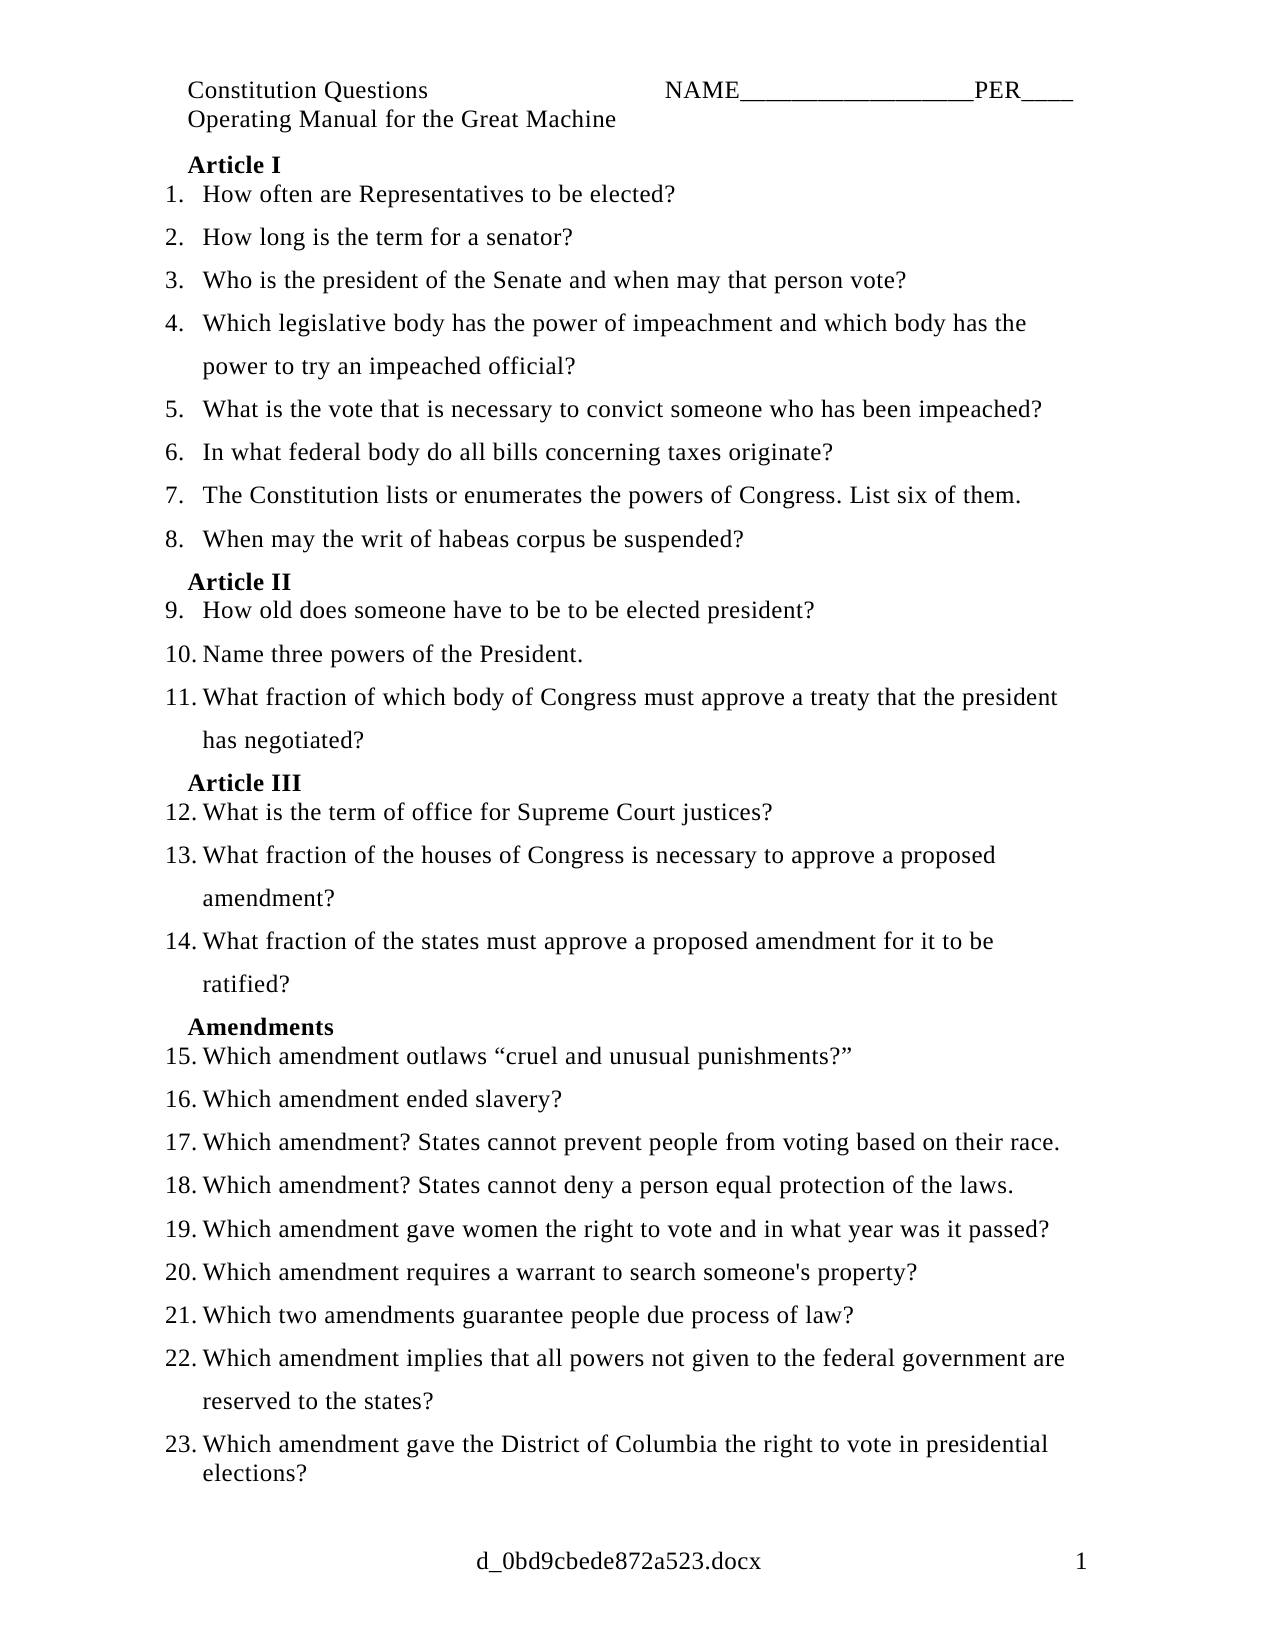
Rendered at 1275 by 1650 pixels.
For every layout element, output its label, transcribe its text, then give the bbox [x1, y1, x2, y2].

text What fraction of the states must approve a proposed amendment for it to be ratified? [165, 926, 1087, 998]
text Which two amendments guarantee people due process of law? [165, 1300, 1087, 1329]
text Which amendment requires a warrant to search someone's property? [165, 1257, 1087, 1286]
text Name three powers of the President. [165, 639, 1087, 667]
text How often are Representatives to be elected? [165, 179, 1087, 207]
text What fraction of the houses of Congress is necessary to approve a proposed amendment? [165, 840, 1087, 912]
text Which amendment gave the District of Columbia the right to vote in presidential elections? [165, 1429, 1087, 1487]
text The Constitution lists or enumerates the powers of Congress. List six of them. [165, 481, 1087, 509]
text What is the vote that is necessary to convict someone who has been impeached? [165, 394, 1087, 423]
text Which amendment? States cannot deny a person equal protection of the laws. [165, 1171, 1087, 1199]
text Article II [187, 567, 1087, 596]
text Who is the president of the Senate and when may that person vote? [165, 265, 1087, 294]
text Article III [187, 768, 1087, 797]
text Which legislative body has the power of impeachment and which body has the power to try an impeached official? [165, 308, 1087, 380]
text What is the term of office for Supreme Court justices? [165, 797, 1087, 826]
text What fraction of which body of Congress must approve a treaty that the president has negotiated? [165, 682, 1087, 754]
text Which amendment ended slavery? [165, 1084, 1087, 1113]
text How long is the term for a senator? [165, 222, 1087, 251]
text How old does someone have to be to be elected president? [165, 596, 1087, 624]
text Which amendment gave women the right to vote and in what year was it passed? [165, 1214, 1087, 1242]
text In what federal body do all bills concerning taxes originate? [165, 437, 1087, 466]
text Which amendment implies that all powers not given to the federal government are reserved to the states? [165, 1343, 1087, 1415]
text Article I [187, 150, 1087, 179]
text When may the writ of habeas corpus be suspended? [165, 524, 1087, 552]
text Amendments [187, 1012, 1087, 1041]
text Which amendment outlaws “cruel and unusual punishments?” [165, 1041, 1087, 1070]
text Which amendment? States cannot prevent people from voting based on their race. [165, 1127, 1087, 1156]
